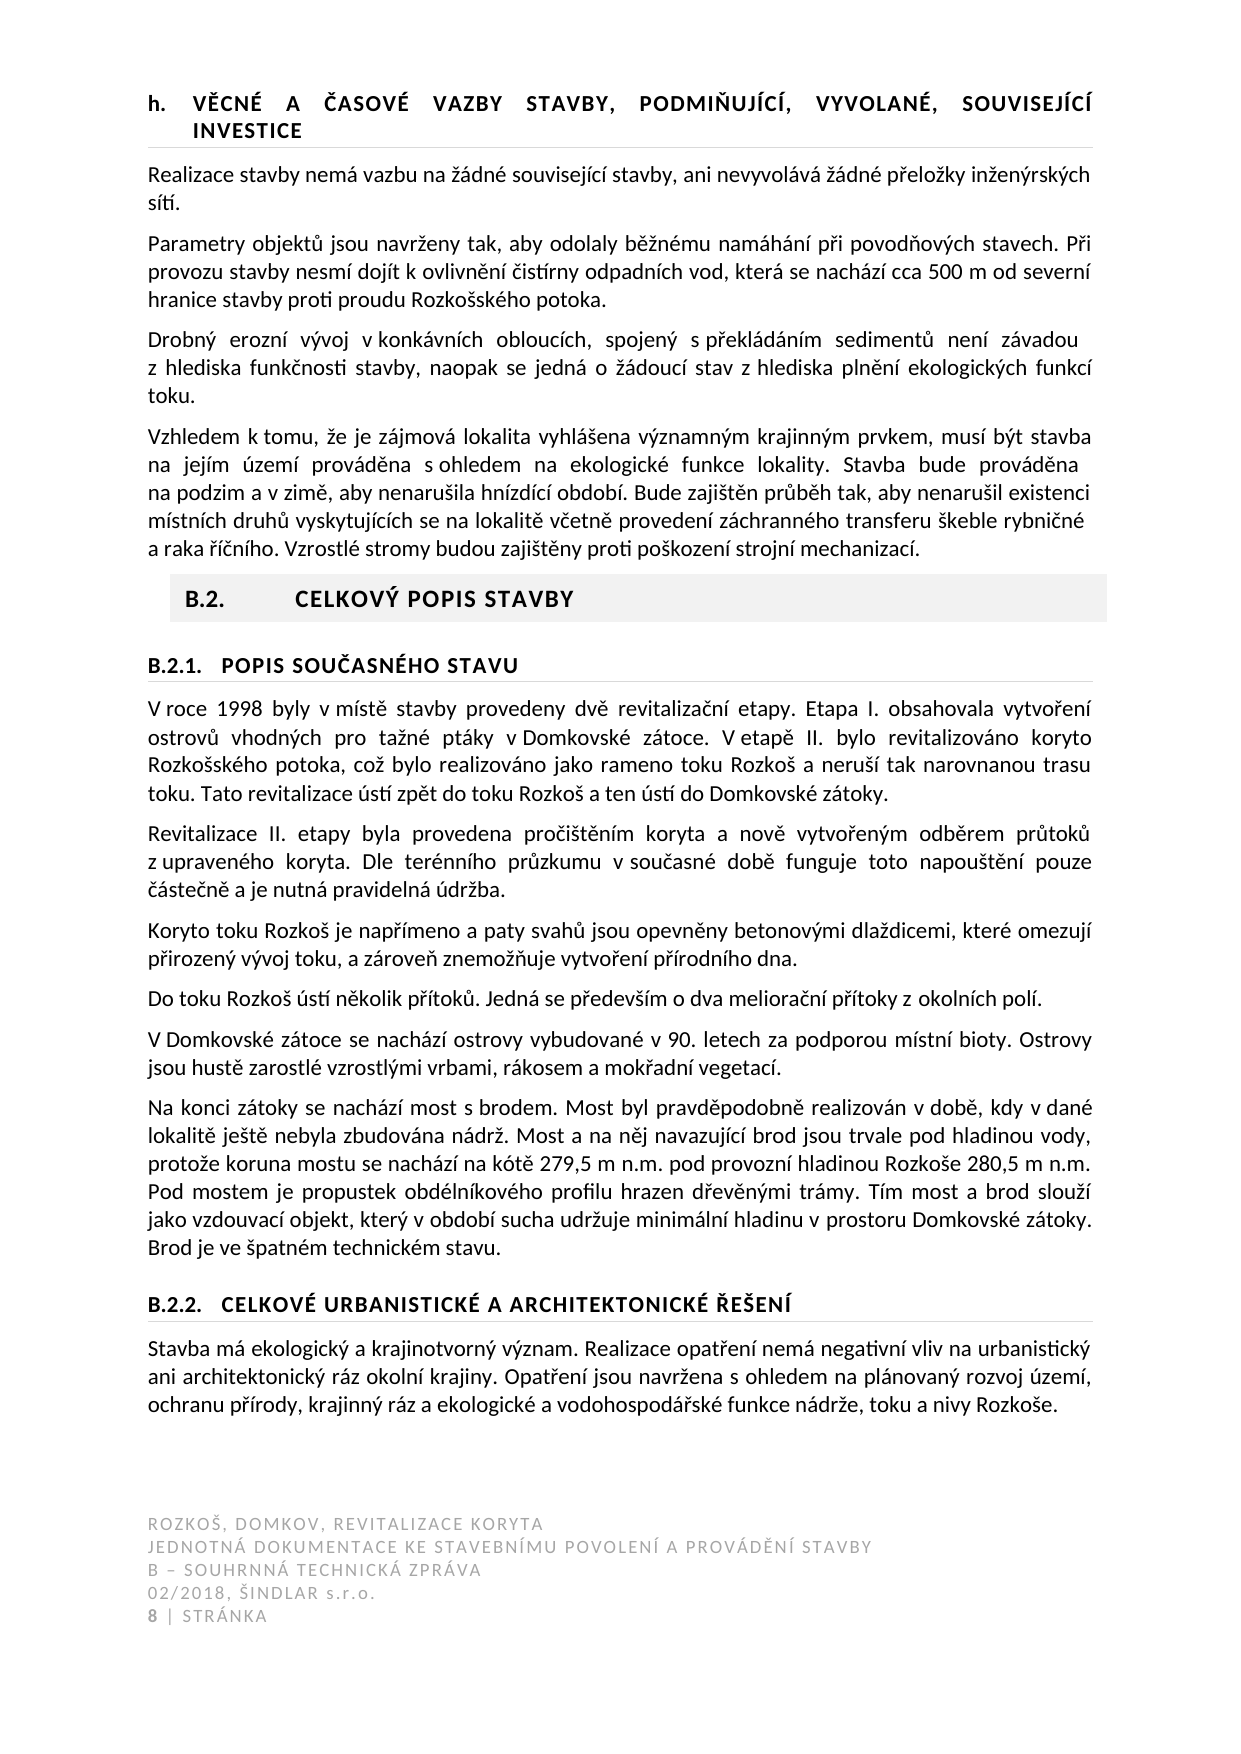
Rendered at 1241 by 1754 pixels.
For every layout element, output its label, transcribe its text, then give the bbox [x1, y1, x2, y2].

text Realizace stavby nemá vazbu na žádné související stavby, ani nevyvolává žádné přeložky inženýrských sítí. [148, 160, 1093, 216]
subtitle Věcné a časové vazby stavby, podmiňující, vyvolané, související investice [148, 89, 1093, 147]
text Parametry objektů jsou navrženy tak, aby odolaly běžnému namáhání při povodňových stavech. Při provozu stavby nesmí dojít k ovlivnění čistírny odpadních vod, která se nachází cca 500 m od severní hranice stavby proti proudu Rozkošského potoka. [148, 229, 1093, 313]
subtitle Popis současného stavu [148, 651, 1093, 681]
text Do toku Rozkoš ústí několik přítoků. Jedná se především o dva meliorační přítoky z okolních polí. [148, 984, 1093, 1012]
text Revitalizace II. etapy byla provedena pročištěním koryta a nově vytvořeným odběrem průtoků z upraveného koryta. Dle terénního průzkumu v současné době funguje toto napouštění pouze částečně a je nutná pravidelná údržba. [148, 819, 1093, 903]
text Vzhledem k tomu, že je zájmová lokalita vyhlášena významným krajinným prvkem, musí být stavba na jejím území prováděna s ohledem na ekologické funkce lokality. Stavba bude prováděna na podzim a v zimě, aby nenarušila hnízdící období. Bude zajištěn průběh tak, aby nenarušil existenci místních druhů vyskytujících se na lokalitě včetně provedení záchranného transferu škeble rybničné a raka říčního. Vzrostlé stromy budou zajištěny proti poškození strojní mechanizací. [148, 422, 1093, 562]
text Koryto toku Rozkoš je napřímeno a paty svahů jsou opevněny betonovými dlaždicemi, které omezují přirozený vývoj toku, a zároveň znemožňuje vytvoření přírodního dna. [148, 916, 1093, 972]
text Drobný erozní vývoj v konkávních obloucích, spojený s překládáním sedimentů není závadou z hlediska funkčnosti stavby, naopak se jedná o žádoucí stav z hlediska plnění ekologických funkcí toku. [148, 325, 1093, 409]
subtitle Celkový popis stavby [176, 581, 1101, 616]
text Na konci zátoky se nachází most s brodem. Most byl pravděpodobně realizován v době, kdy v dané lokalitě ještě nebyla zbudována nádrž. Most a na něj navazující brod jsou trvale pod hladinou vody, protože koruna mostu se nachází na kótě 279,5 m n.m. pod provozní hladinou Rozkoše 280,5 m n.m. Pod mostem je propustek obdélníkového profilu hrazen dřevěnými trámy. Tím most a brod slouží jako vzdouvací objekt, který v období sucha udržuje minimální hladinu v prostoru Domkovské zátoky. Brod je ve špatném technickém stavu. [148, 1093, 1093, 1261]
text V roce 1998 byly v místě stavby provedeny dvě revitalizační etapy. Etapa I. obsahovala vytvoření ostrovů vhodných pro tažné ptáky v Domkovské zátoce. V etapě II. bylo revitalizováno koryto Rozkošského potoka, což bylo realizováno jako rameno toku Rozkoš a neruší tak narovnanou trasu toku. Tato revitalizace ústí zpět do toku Rozkoš a ten ústí do Domkovské zátoky. [148, 694, 1093, 807]
subtitle Celkové urbanistické a architektonické řešení [148, 1291, 1093, 1321]
text Stavba má ekologický a krajinotvorný význam. Realizace opatření nemá negativní vliv na urbanistický ani architektonický ráz okolní krajiny. Opatření jsou navržena s ohledem na plánovaný rozvoj území, ochranu přírody, krajinný ráz a ekologické a vodohospodářské funkce nádrže, toku a nivy Rozkoše. [148, 1334, 1093, 1418]
text V Domkovské zátoce se nachází ostrovy vybudované v 90. letech za podporou místní bioty. Ostrovy jsou hustě zarostlé vzrostlými vrbami, rákosem a mokřadní vegetací. [148, 1025, 1093, 1081]
